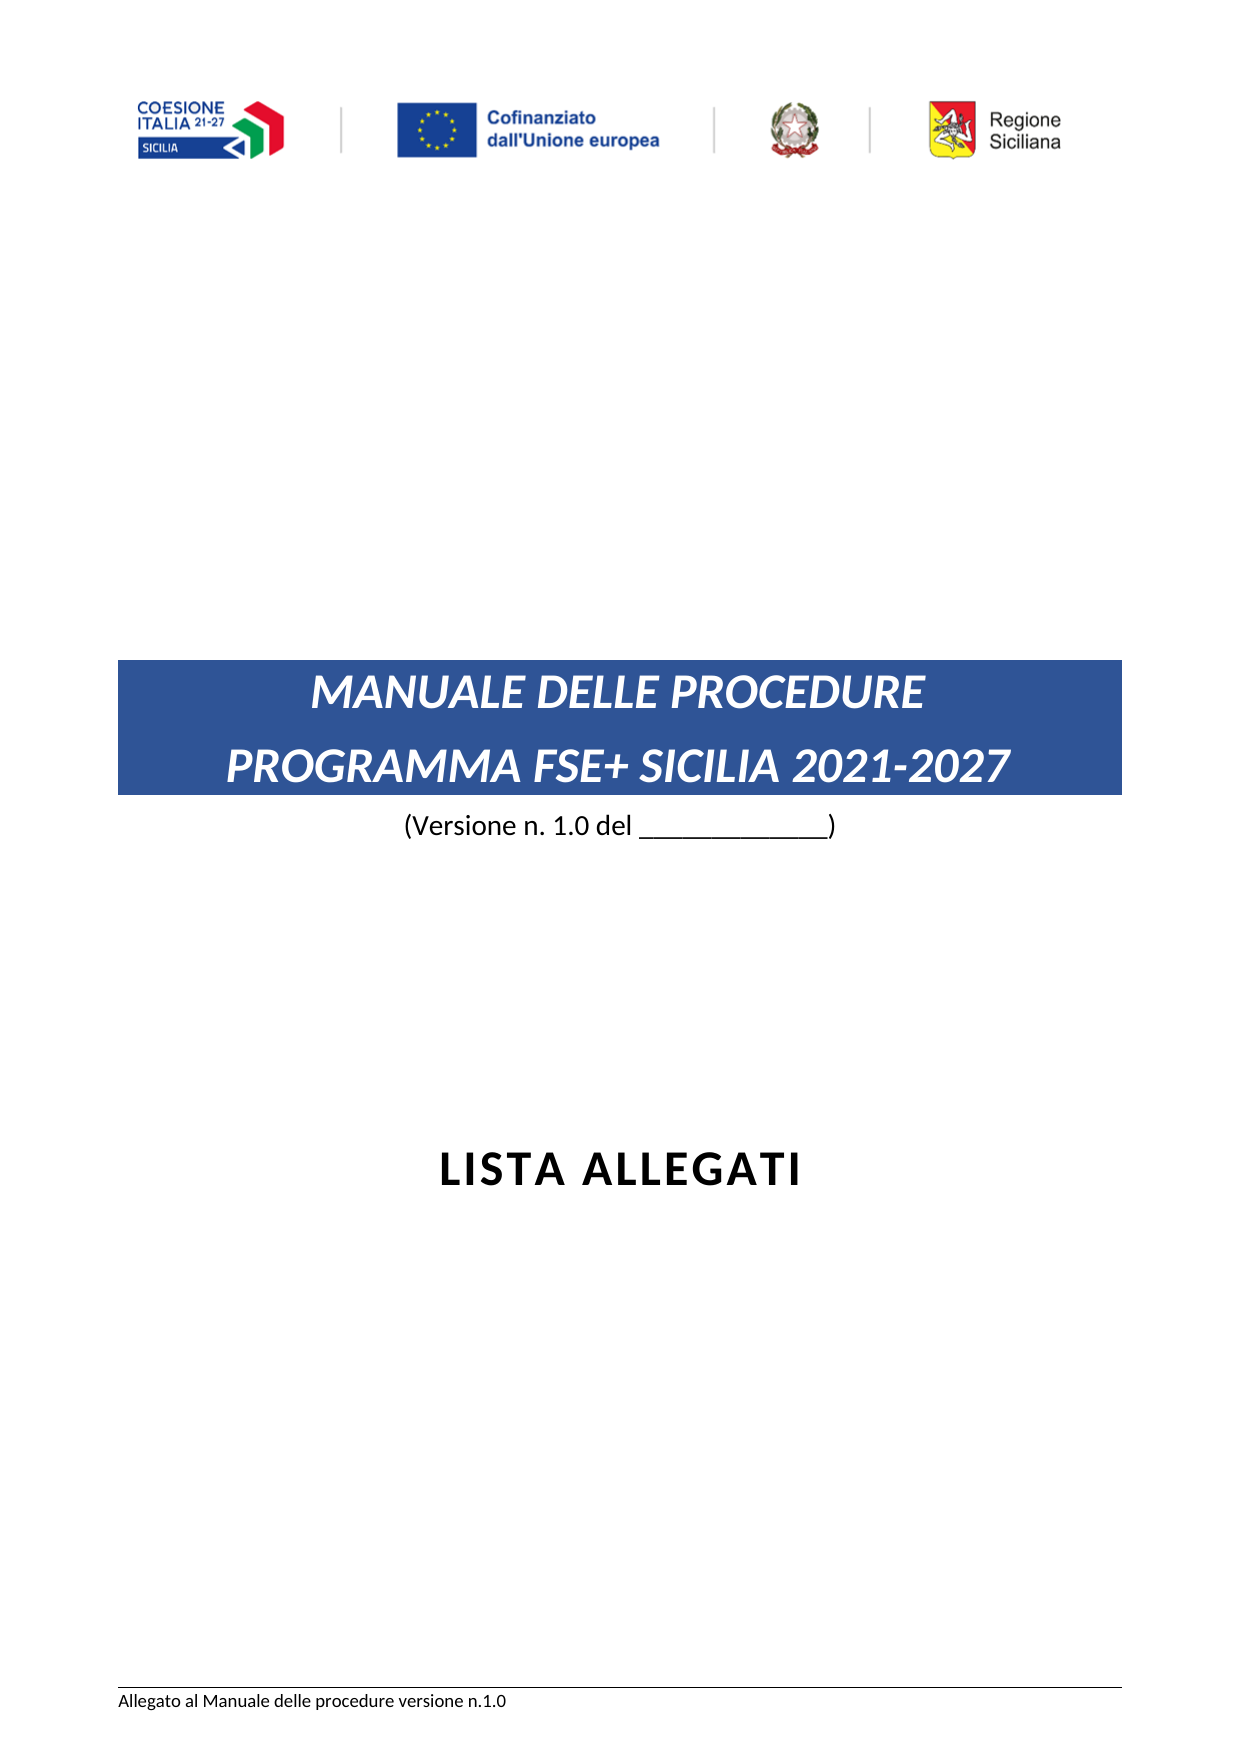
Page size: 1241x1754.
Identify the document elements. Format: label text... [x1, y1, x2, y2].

text PROGRAMMA FSE+ SICILIA 2021-2027 [118, 734, 1122, 795]
text (Versione n. 1.0 del _____________) [118, 807, 1122, 843]
picture [137, 73, 1103, 188]
text MANUALE DELLE PROCEDURE [118, 660, 1122, 721]
text LISTA ALLEGATI [118, 1137, 1122, 1198]
